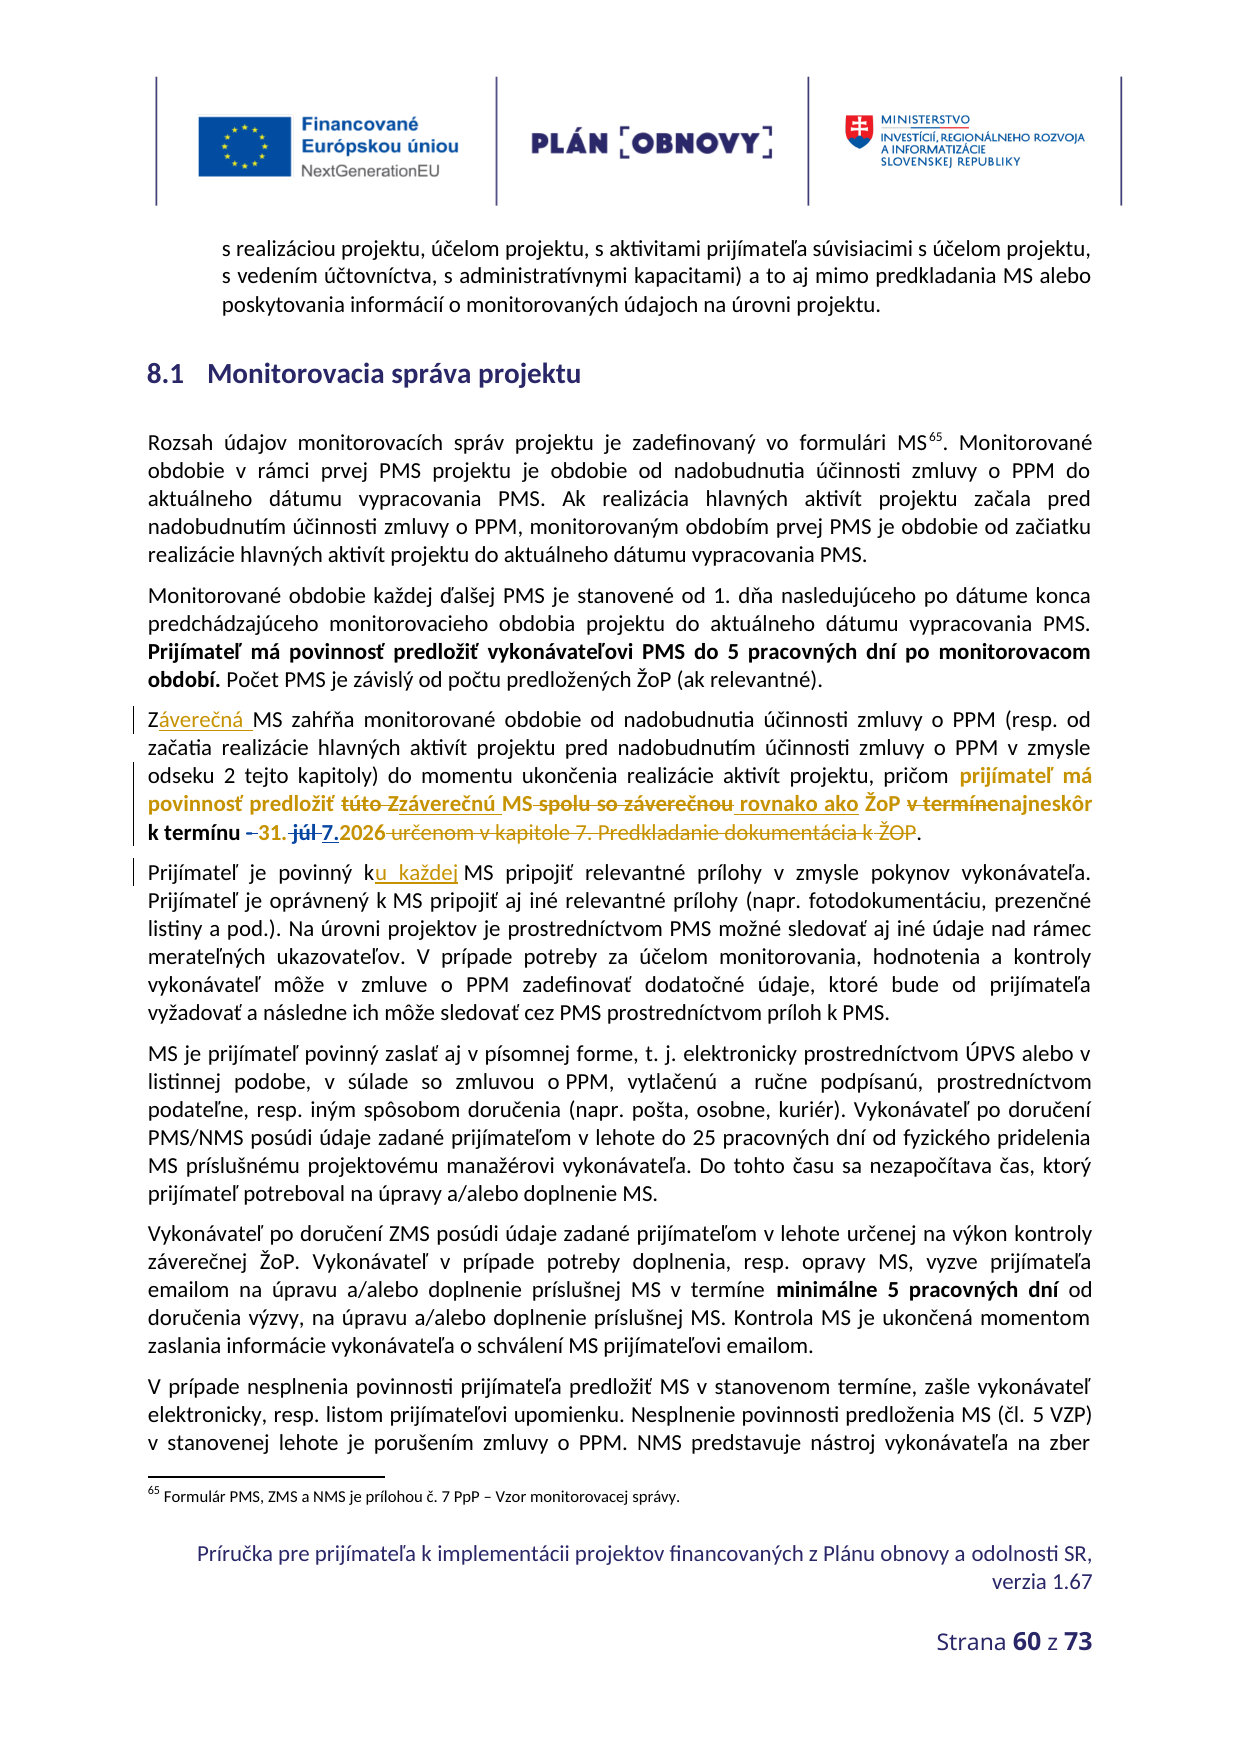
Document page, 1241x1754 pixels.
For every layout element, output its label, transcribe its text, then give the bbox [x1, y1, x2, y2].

text Rozsah údajov monitorovacích správ projektu je zadefinovaný vo formulári MS. Monitorované obdobie v rámci prvej PMS projektu je obdobie od nadobudnutia účinnosti zmluvy o PPM do aktuálneho dátumu vypracovania PMS. Ak realizácia hlavných aktivít projektu začala pred nadobudnutím účinnosti zmluvy o PPM, monitorovaným obdobím prvej PMS je obdobie od začiatku realizácie hlavných aktivít projektu do aktuálneho dátumu vypracovania PMS. [148, 428, 1092, 568]
picture [147, 73, 1132, 206]
text ZMS zahŕňa monitorované obdobie od nadobudnutia účinnosti zmluvy o PPM (resp. od začatia realizácie hlavných aktivít projektu pred nadobudnutím účinnosti zmluvy o PPM v zmysle odseku 2 tejto kapitoly) do momentu ukončenia realizácie aktivít projektu, pričom prijímateľ má povinnosť predložiť MS ŽoP najneskôr k termínu 31.2026. [148, 706, 1092, 846]
text MS je prijímateľ povinný zaslať aj v písomnej forme, t. j. elektronicky prostredníctvom ÚPVS alebo v listinnej podobe, v súlade so zmluvou o PPM, vytlačenú a ručne podpísanú, prostredníctvom podateľne, resp. iným spôsobom doručenia (napr. pošta, osobne, kuriér). Vykonávateľ po doručení PMS/NMS posúdi údaje zadané prijímateľom v lehote do 25 pracovných dní od fyzického pridelenia MS príslušnému projektovému manažérovi vykonávateľa. Do tohto času sa nezapočítava čas, ktorý prijímateľ potreboval na úpravy a/alebo doplnenie MS. [148, 1039, 1092, 1207]
text Monitorované obdobie každej ďalšej PMS je stanovené od 1. dňa nasledujúceho po dátume konca predchádzajúceho monitorovacieho obdobia projektu do aktuálneho dátumu vypracovania PMS. Prijímateľ má povinnosť predložiť vykonávateľovi PMS do 5 pracovných dní po monitorovacom období. Počet PMS je závislý od počtu predložených ŽoP (ak relevantné). [148, 581, 1092, 693]
text Vykonávateľ po doručení ZMS posúdi údaje zadané prijímateľom v lehote určenej na výkon kontroly záverečnej ŽoP. Vykonávateľ v prípade potreby doplnenia, resp. opravy MS, vyzve prijímateľa emailom na úpravu a/alebo doplnenie príslušnej MS v termíne minimálne 5 pracovných dní od doručenia výzvy, na úpravu a/alebo doplnenie príslušnej MS. Kontrola MS je ukončená momentom zaslania informácie vykonávateľa o schválení MS prijímateľovi emailom. [148, 1219, 1092, 1359]
text Prijímateľ je povinný k MS pripojiť relevantné prílohy v zmysle pokynov vykonávateľa. Prijímateľ je oprávnený k MS pripojiť aj iné relevantné prílohy (napr. fotodokumentáciu, prezenčné listiny a pod.). Na úrovni projektov je prostredníctvom PMS možné sledovať aj iné údaje nad rámec merateľných ukazovateľov. V prípade potreby za účelom monitorovania, hodnotenia a kontroly vykonávateľ môže v zmluve o PPM zadefinovať dodatočné údaje, ktoré bude od prijímateľa vyžadovať a následne ich môže sledovať cez PMS prostredníctvom príloh k PMS. [148, 858, 1092, 1026]
subtitle Monitorovacia správa projektu [147, 355, 1092, 391]
